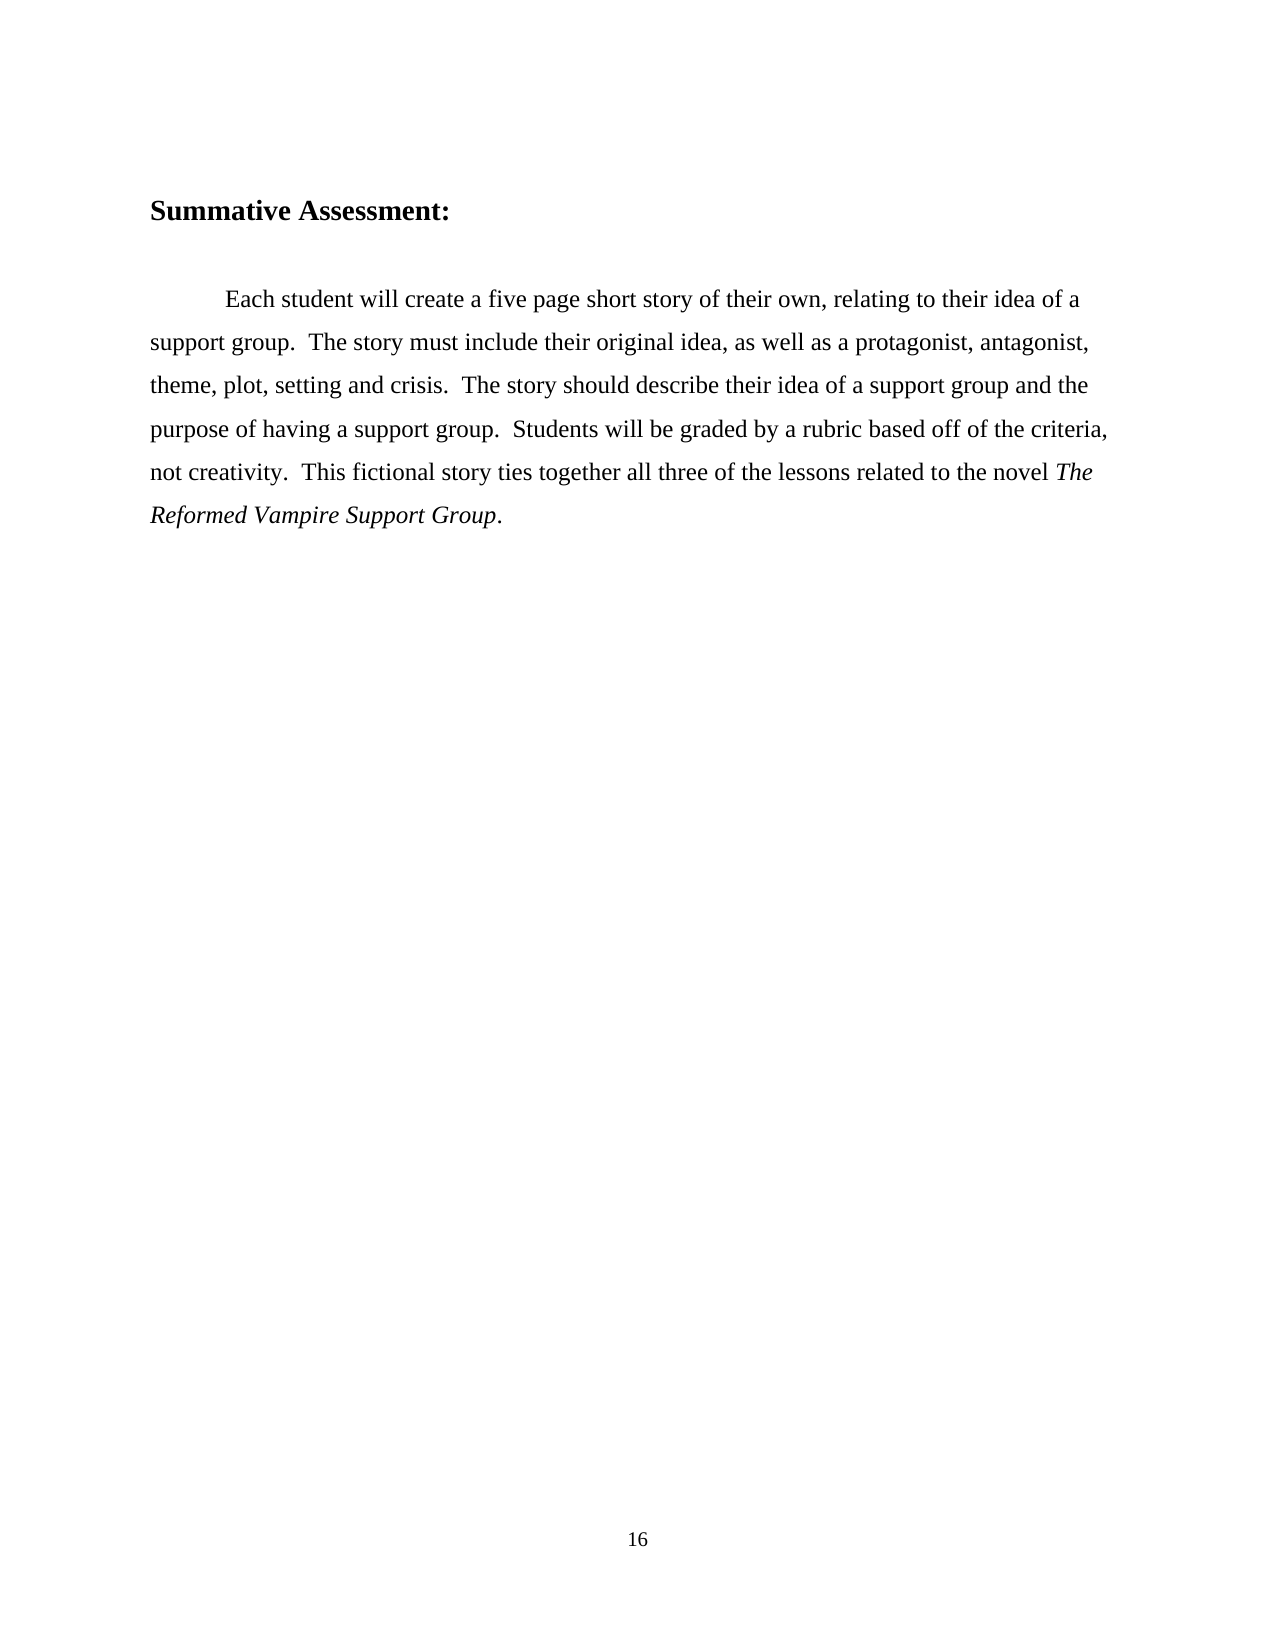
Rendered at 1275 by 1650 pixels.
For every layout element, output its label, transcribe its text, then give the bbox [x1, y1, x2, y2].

text Each student will create a five page short story of their own, relating to their idea of a support group. The story must include their original idea, as well as a protagonist, antagonist, theme, plot, setting and crisis. The story should describe their idea of a support group and the purpose of having a support group. Students will be graded by a rubric based off of the criteria, not creativity. This fictional story ties together all three of the lessons related to the novel The Reformed Vampire Support Group. [150, 284, 1125, 529]
text Summative Assessment: [150, 193, 1125, 227]
